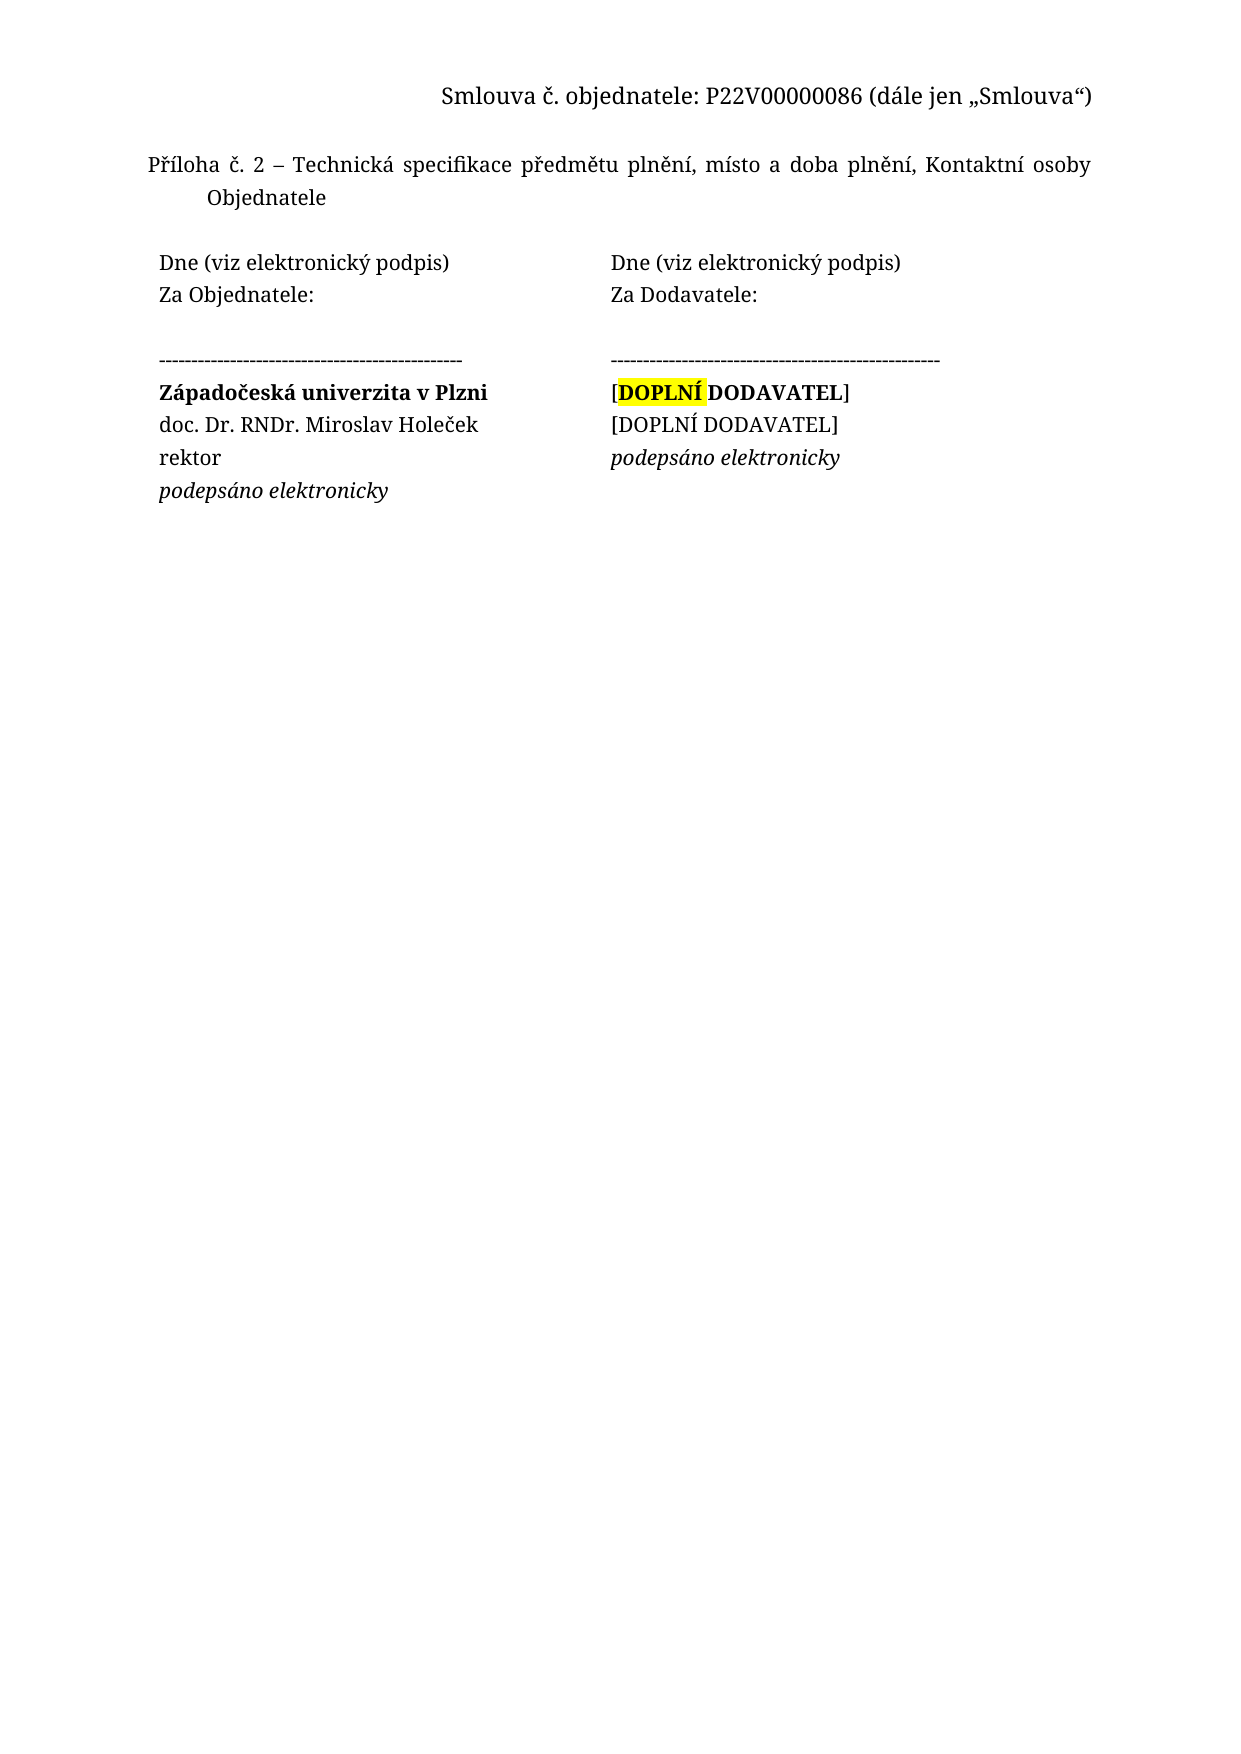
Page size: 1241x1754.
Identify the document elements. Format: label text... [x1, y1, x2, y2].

table_header Dne (viz elektronický podpis) Za Objednatele: ----------------------------------------------- Západočeská univerzita v Plzni doc. Dr. RNDr. Miroslav Holeček rektor podepsáno elektronicky [148, 248, 599, 508]
text Příloha č. 2 – Technická specifikace předmětu plnění, místo a doba plnění, Kontaktní osoby Objednatele [148, 150, 1093, 211]
table_header Dne (viz elektronický podpis) Za Dodavatele: --------------------------------------------------- [DOPLNÍ DODAVATEL] [DOPLNÍ DODAVATEL] podepsáno elektronicky [599, 248, 1051, 508]
